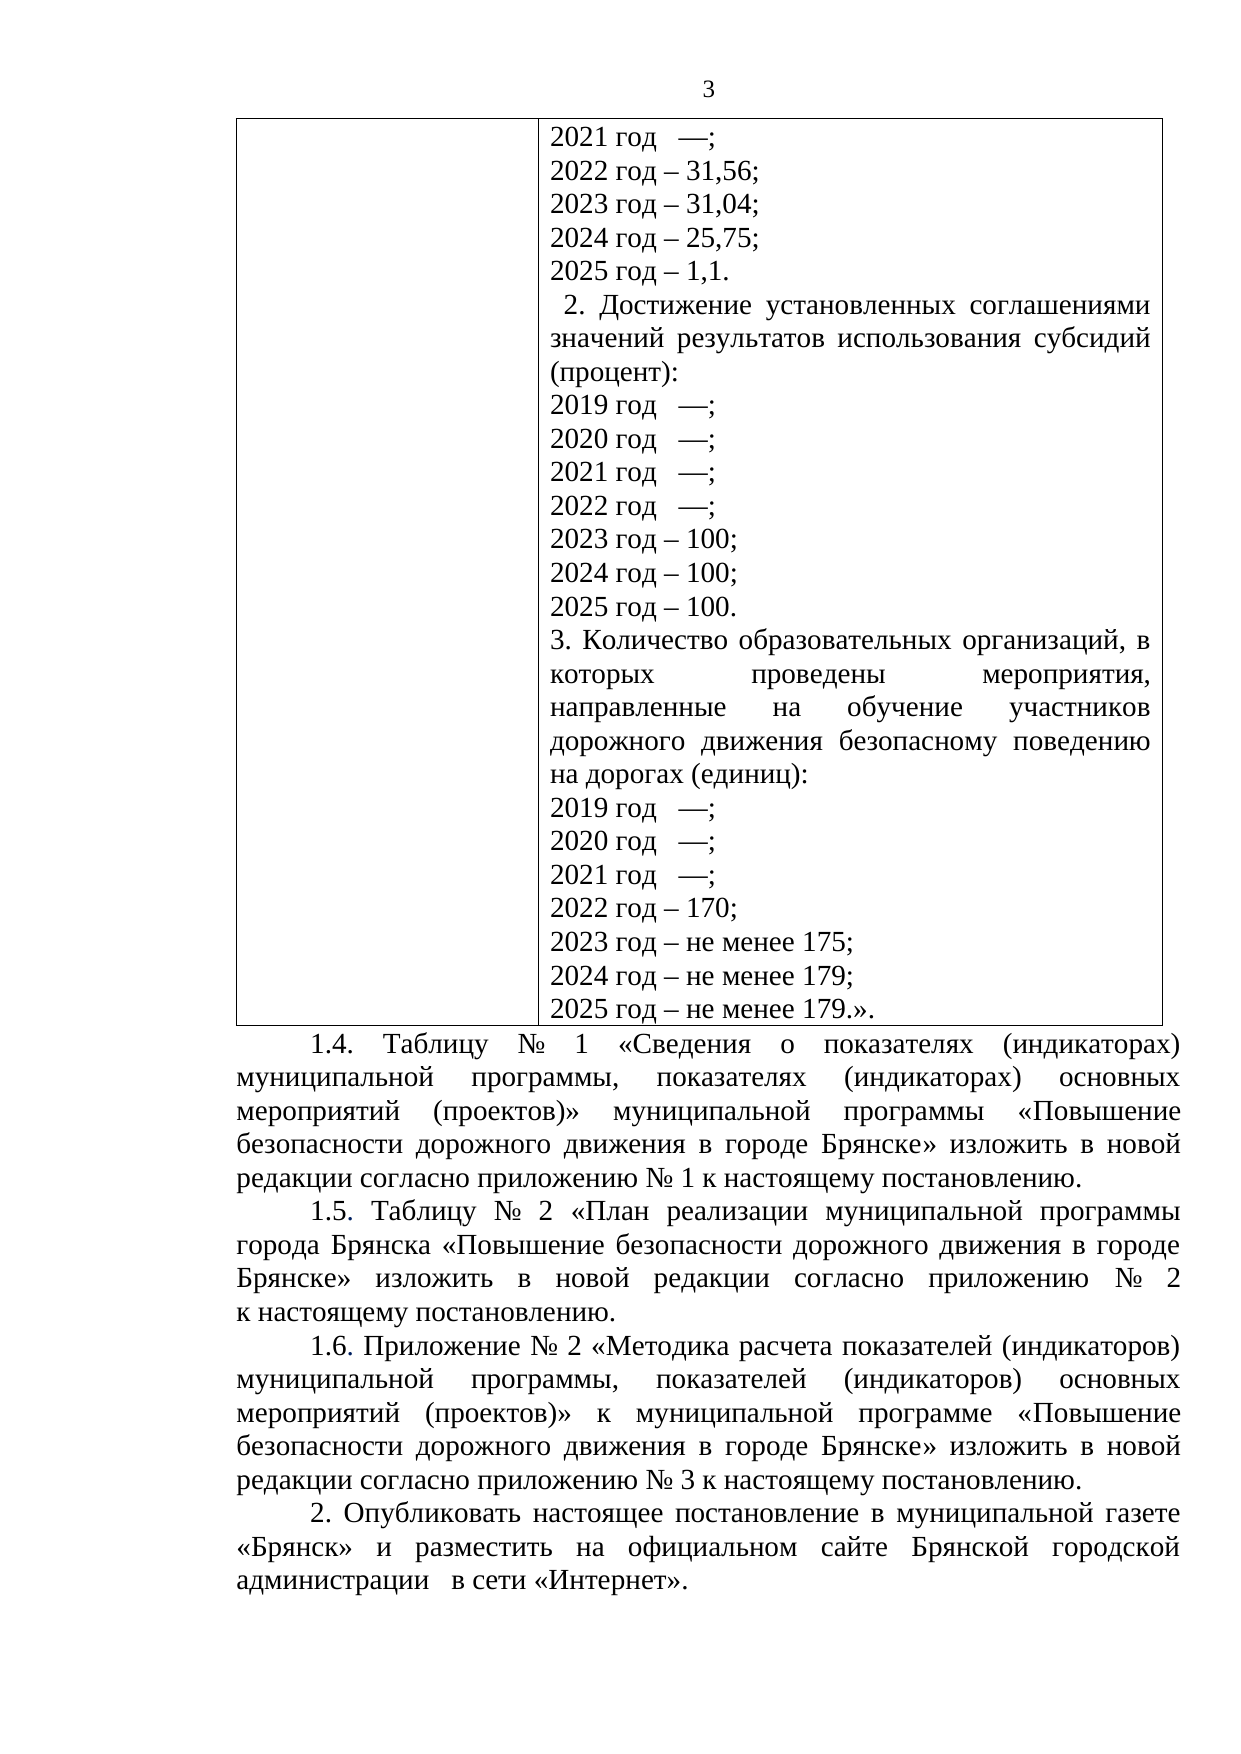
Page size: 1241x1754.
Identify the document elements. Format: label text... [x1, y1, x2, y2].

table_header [539, 119, 1162, 1025]
text 1.6. Приложение № 2 «Методика расчета показателей (индикаторов) муниципальной программы, показателей (индикаторов) основных мероприятий (проектов)» к муниципальной программе «Повышение безопасности дорожного движения в городе Брянске» изложить в новой редакции согласно приложению № 3 к настоящему постановлению. [236, 1328, 1181, 1495]
text 2. Опубликовать настоящее постановление в муниципальной газете «Брянск» и разместить на официальном сайте Брянской городской администрации в сети «Интернет». [236, 1495, 1181, 1596]
text 1.5. Таблицу № 2 «План реализации муниципальной программы города Брянска «Повышение безопасности дорожного движения в городе Брянске» изложить в новой редакции согласно приложению № 2 к настоящему постановлению. [236, 1193, 1181, 1328]
text 1.4. Таблицу № 1 «Сведения о показателях (индикаторах) муниципальной программы, показателях (индикаторах) основных мероприятий (проектов)» муниципальной программы «Повышение безопасности дорожного движения в городе Брянске» изложить в новой редакции согласно приложению № 1 к настоящему постановлению. [236, 1026, 1181, 1193]
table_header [237, 119, 538, 1025]
